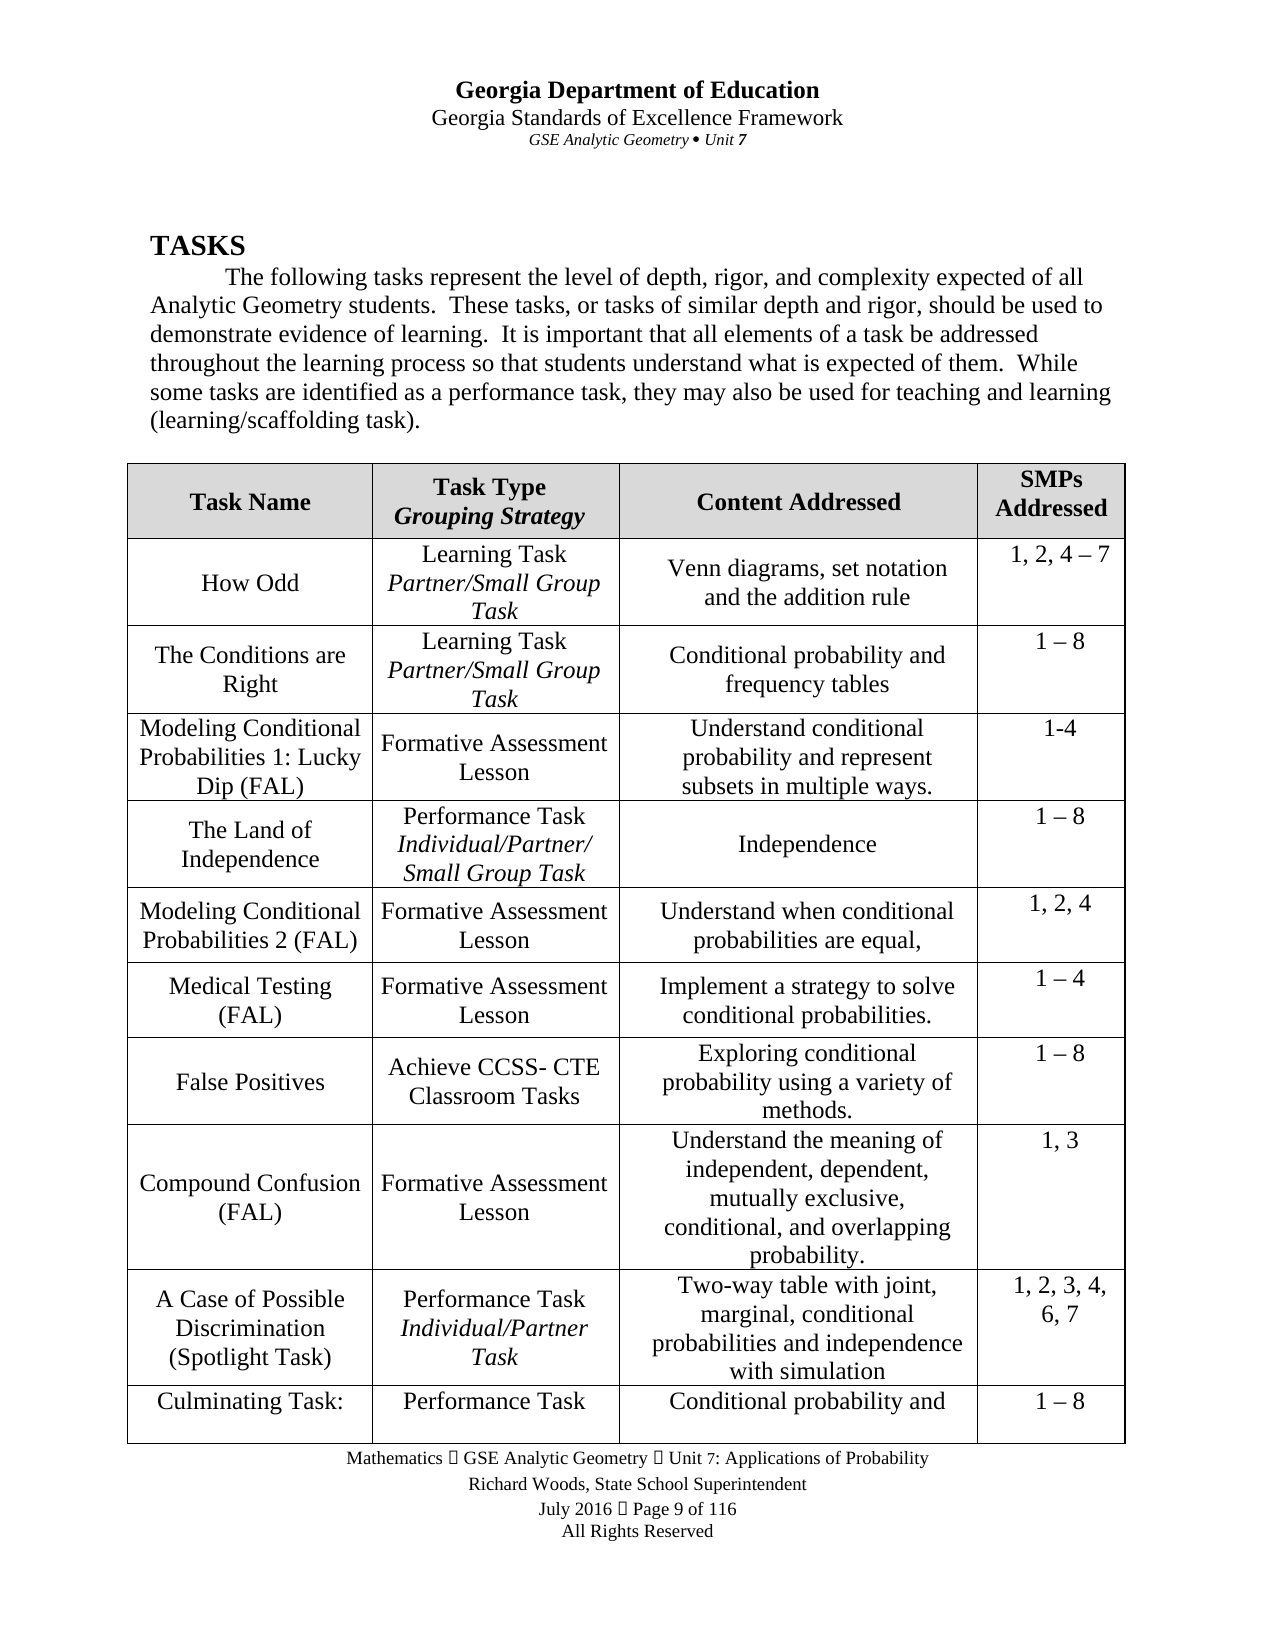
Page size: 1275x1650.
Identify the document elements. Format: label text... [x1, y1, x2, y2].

table_cell The Land of Independence [128, 801, 372, 887]
text The following tasks represent the level of depth, rigor, and complexity expected of all Analytic Geometry students. These tasks, or tasks of similar depth and rigor, should be used to demonstrate evidence of learning. It is important that all elements of a task be addressed throughout the learning process so that students understand what is expected of them. While some tasks are identified as a performance task, they may also be used for teaching and learning (learning/scaffolding task). [150, 262, 1125, 434]
table_cell Understand the meaning of independent, dependent, mutually exclusive, conditional, and overlapping probability. [620, 1125, 977, 1269]
table_cell Venn diagrams, set notation and the addition rule [620, 539, 977, 625]
table_cell 1-4 [978, 714, 1124, 800]
table_cell A Case of Possible Discrimination (Spotlight Task) [128, 1270, 372, 1385]
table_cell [128, 1386, 372, 1443]
table_cell Understand conditional probability and represent subsets in multiple ways. [620, 714, 977, 800]
table_cell 1 – 4 [978, 963, 1124, 1037]
table_cell 1, 2, 4 [978, 888, 1124, 962]
table_cell Modeling Conditional Probabilities 1: Lucky Dip (FAL) [128, 714, 372, 800]
subtitle TASKS [150, 228, 1125, 262]
table_cell 1 – 8 [978, 801, 1124, 887]
table_header Task Type Grouping Strategy [373, 464, 619, 538]
table_cell How Odd [128, 539, 372, 625]
table_cell Implement a strategy to solve conditional probabilities. [620, 963, 977, 1037]
table_cell Formative Assessment Lesson [373, 888, 619, 962]
table_cell Conditional probability and frequency tables [620, 626, 977, 712]
table_cell False Positives [128, 1038, 372, 1124]
table_cell Performance Task Individual/Partner/ Small Group Task [373, 801, 619, 887]
table_cell 1 – 8 [978, 1038, 1124, 1124]
table_header SMPs Addressed [978, 464, 1124, 538]
table_cell Formative Assessment Lesson [373, 1125, 619, 1269]
table_cell 1, 2, 4 – 7 [978, 539, 1124, 625]
table_cell Compound Confusion (FAL) [128, 1125, 372, 1269]
table_cell Two-way table with joint, marginal, conditional probabilities and independence with simulation [620, 1270, 977, 1385]
table_cell Exploring conditional probability using a variety of methods. [620, 1038, 977, 1124]
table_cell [620, 1386, 977, 1443]
table_cell Formative Assessment Lesson [373, 714, 619, 800]
table_cell Performance Task Individual/Partner Task [373, 1270, 619, 1385]
table_cell 1, 2, 3, 4, 6, 7 [978, 1270, 1124, 1385]
table_cell Independence [620, 801, 977, 887]
table_cell The Conditions are Right [128, 626, 372, 712]
table_header Task Name [128, 464, 372, 538]
table_cell Learning Task Partner/Small Group Task [373, 626, 619, 712]
table_cell Achieve CCSS- CTE Classroom Tasks [373, 1038, 619, 1124]
table_cell Medical Testing (FAL) [128, 963, 372, 1037]
table_cell Formative Assessment Lesson [373, 963, 619, 1037]
table_cell 1 – 8 [978, 626, 1124, 712]
table_cell 1, 3 [978, 1125, 1124, 1269]
table_header Content Addressed [620, 464, 977, 538]
table_cell 1 – 8 [978, 1386, 1124, 1443]
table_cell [373, 1386, 619, 1443]
table_cell Modeling Conditional Probabilities 2 (FAL) [128, 888, 372, 962]
table_cell Understand when conditional probabilities are equal, [620, 888, 977, 962]
table_cell Learning Task Partner/Small Group Task [373, 539, 619, 625]
